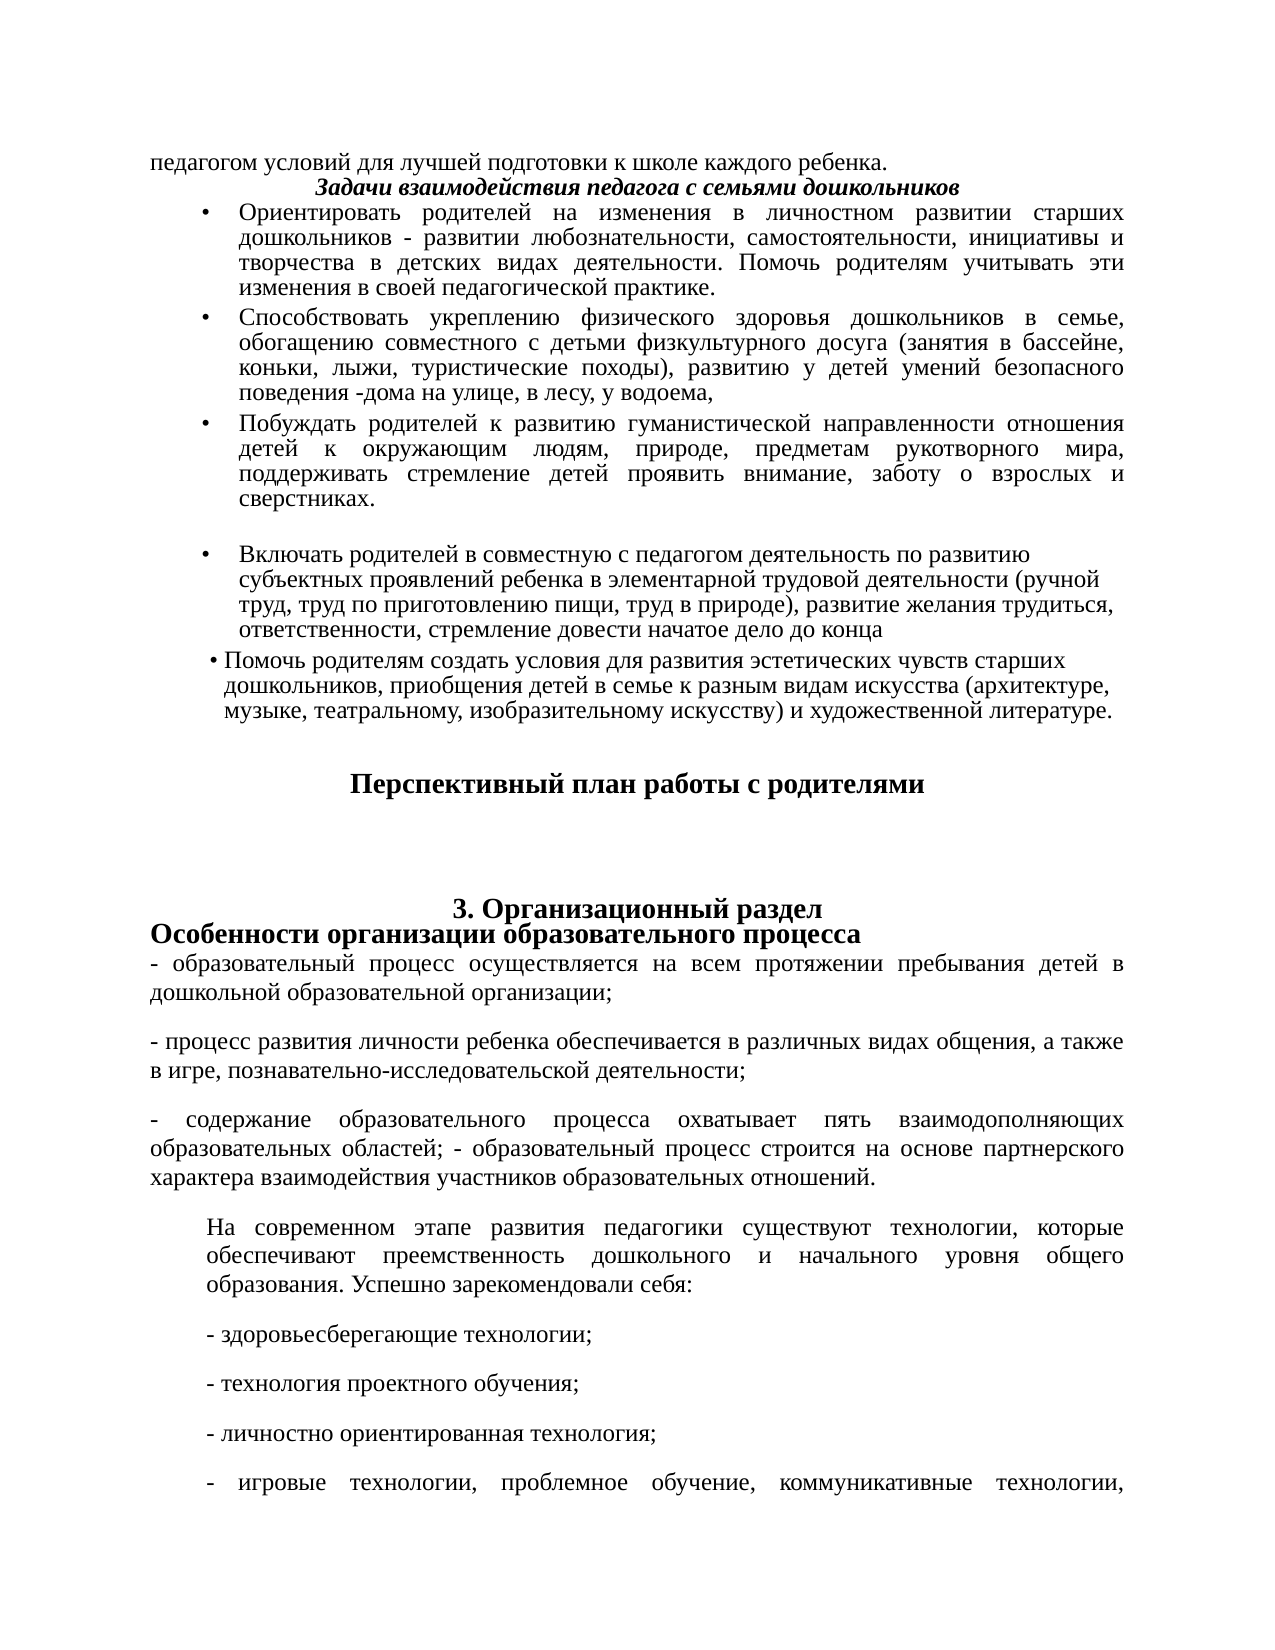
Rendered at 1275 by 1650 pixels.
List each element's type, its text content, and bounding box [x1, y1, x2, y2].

text Перспективный план работы с родителями [150, 773, 1125, 798]
text - образовательный процесс осуществляется на всем протяжении пребывания детей в дошкольной образовательной организации; [150, 948, 1125, 1006]
list Включать родителей в совместную с педагогом деятельность по развитию субъектных проявлений ребенка в элементарной трудовой деятельности (ручной труд, труд по приготовлению пищи, труд в природе), развитие желания трудиться, ответственности, стремление довести начатое дело до конца [201, 542, 1125, 642]
text 3. Организационный раздел [150, 898, 1125, 923]
text - технология проектного обучения; [206, 1369, 1125, 1397]
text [150, 150, 1125, 175]
text На современном этапе развития педагогики существуют технологии, которые обеспечивают преемственность дошкольного и начального уровня общего образования. Успешно зарекомендовали себя: [206, 1212, 1125, 1298]
text Задачи взаимодействия педагога с семьями дошкольников [150, 175, 1125, 200]
text - здоровьесберегающие технологии; [206, 1319, 1125, 1348]
text - процесс развития личности ребенка обеспечивается в различных видах общения, а также в игре, познавательно-исследовательской деятельности; [150, 1027, 1125, 1084]
text - личностно ориентированная технология; [206, 1418, 1125, 1447]
text Особенности организации образовательного процесса [150, 923, 1125, 948]
text - содержание образовательного процесса охватывает пять взаимодополняющих образовательных областей; - образовательный процесс строится на основе партнерского характера взаимодействия участников образовательных отношений. [150, 1105, 1125, 1191]
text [206, 1468, 1125, 1497]
list Ориентировать родителей на изменения в личностном развитии старших дошкольников - развитии любознательности, самостоятельности, инициативы и творчества в детских видах деятельности. Помочь родителям учитывать эти изменения в своей педагогической практике. [201, 200, 1125, 300]
list Побуждать родителей к развитию гуманистической направленности отношения детей к окружающим людям, природе, предметам рукотворного мира, поддерживать стремление детей проявить внимание, заботу о взрослых и сверстниках. [201, 412, 1125, 512]
list Способствовать укреплению физического здоровья дошкольников в семье, обогащению совместного с детьми физкультурного досуга (занятия в бассейне, коньки, лыжи, туристические походы), развитию у детей умений безопасного поведения -дома на улице, в лесу, у водоема, [201, 306, 1125, 406]
list Помочь родителям создать условия для развития эстетических чувств старших дошкольников, приобщения детей в семье к разным видам искусства (архитектуре, музыке, театральному, изобразительному искусству) и художественной литературе. [209, 648, 1125, 723]
